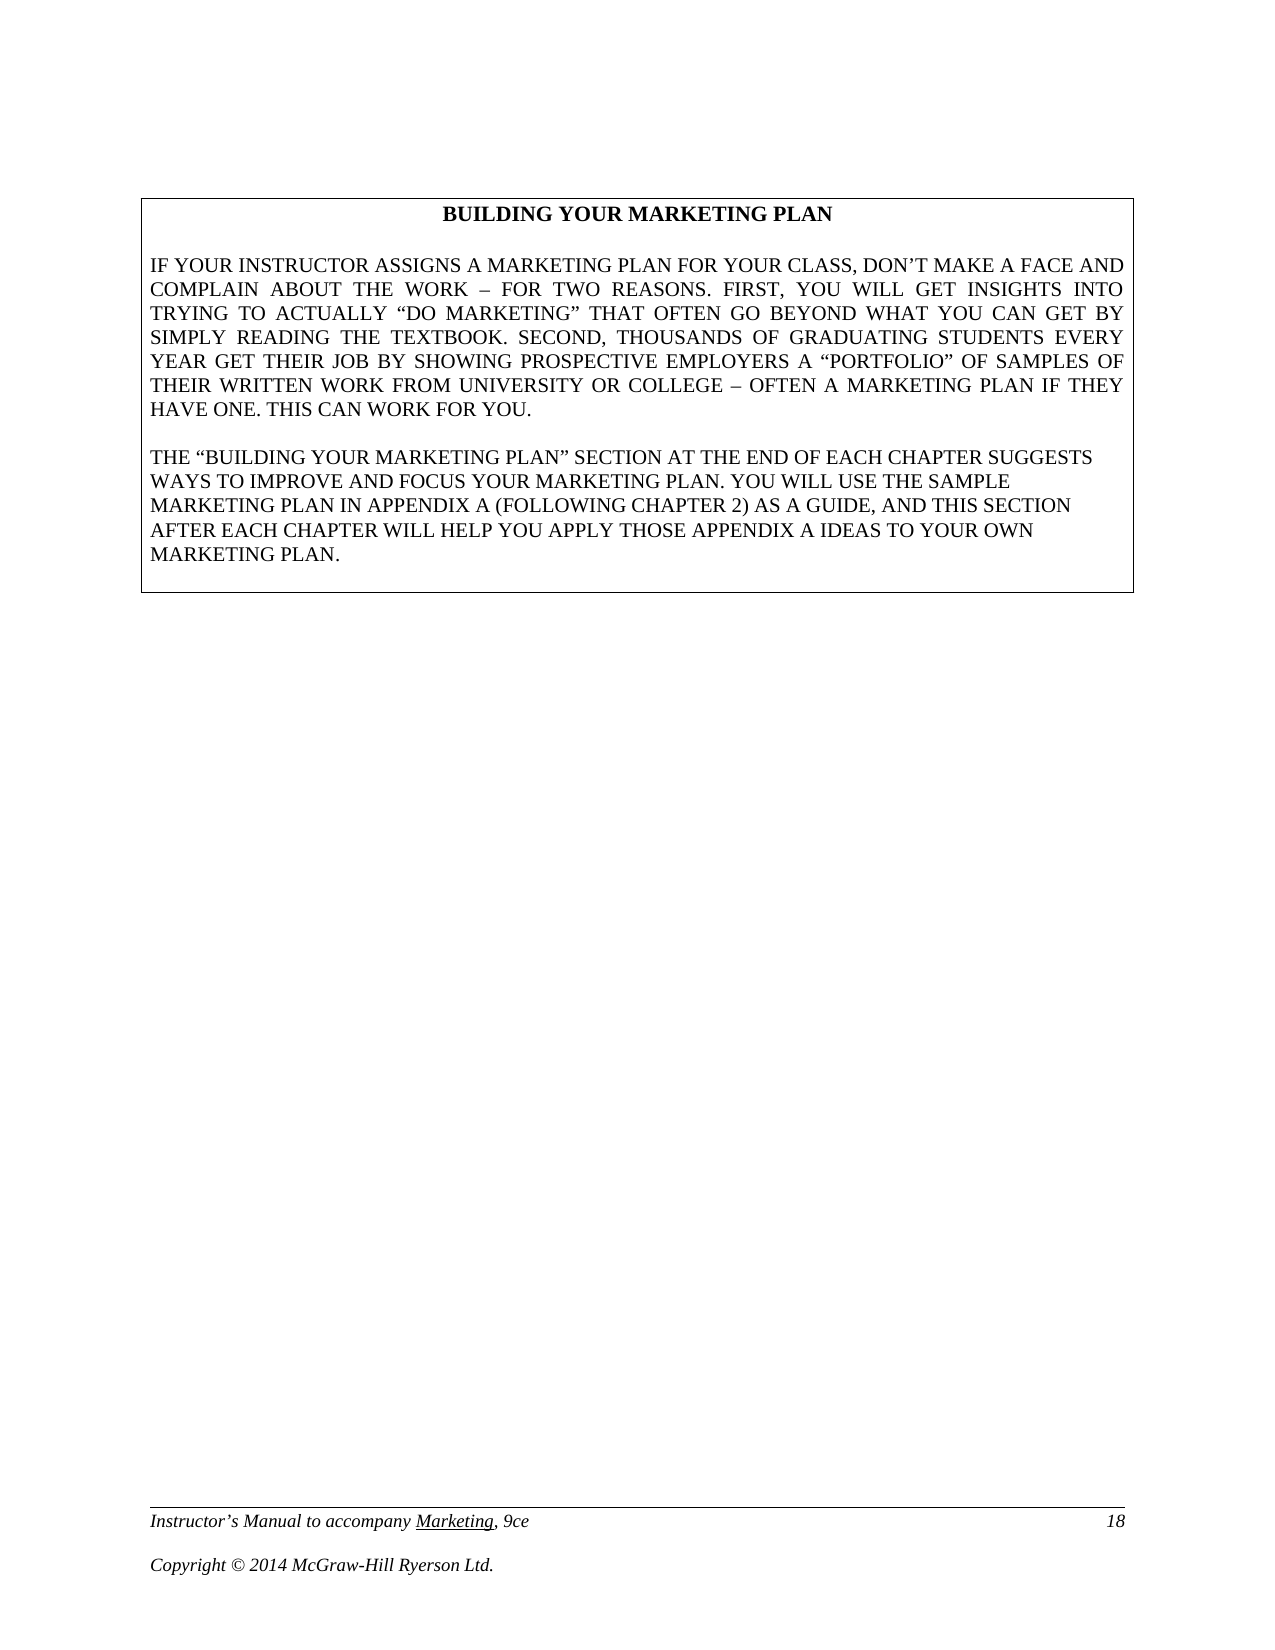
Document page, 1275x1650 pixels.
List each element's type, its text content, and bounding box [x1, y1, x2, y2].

text BUILDING YOUR MARKETING PLAN [142, 199, 1133, 226]
text IF YOUR INSTRUCTOR ASSIGNS A MARKETING PLAN FOR YOUR CLASS, DON’T MAKE A FACE AND COMPLAIN ABOUT THE WORK – FOR TWO REASONS. FIRST, YOU WILL GET INSIGHTS INTO TRYING TO ACTUALLY “DO MARKETING” THAT OFTEN GO BEYOND WHAT YOU CAN GET BY SIMPLY READING THE TEXTBOOK. SECOND, THOUSANDS OF GRADUATING STUDENTS EVERY YEAR GET THEIR JOB BY SHOWING PROSPECTIVE EMPLOYERS A “PORTFOLIO” OF SAMPLES OF THEIR WRITTEN WORK FROM UNIVERSITY OR COLLEGE – OFTEN A MARKETING PLAN IF THEY HAVE ONE. THIS CAN WORK FOR YOU. [150, 253, 1125, 421]
text THE “BUILDING YOUR MARKETING PLAN” SECTION AT THE END OF EACH CHAPTER SUGGESTS WAYS TO IMPROVE AND FOCUS YOUR MARKETING PLAN. YOU WILL USE THE SAMPLE MARKETING PLAN IN APPENDIX A (FOLLOWING CHAPTER 2) AS A GUIDE, AND THIS SECTION AFTER EACH CHAPTER WILL HELP YOU APPLY THOSE APPENDIX A IDEAS TO YOUR OWN MARKETING PLAN. [150, 445, 1125, 566]
